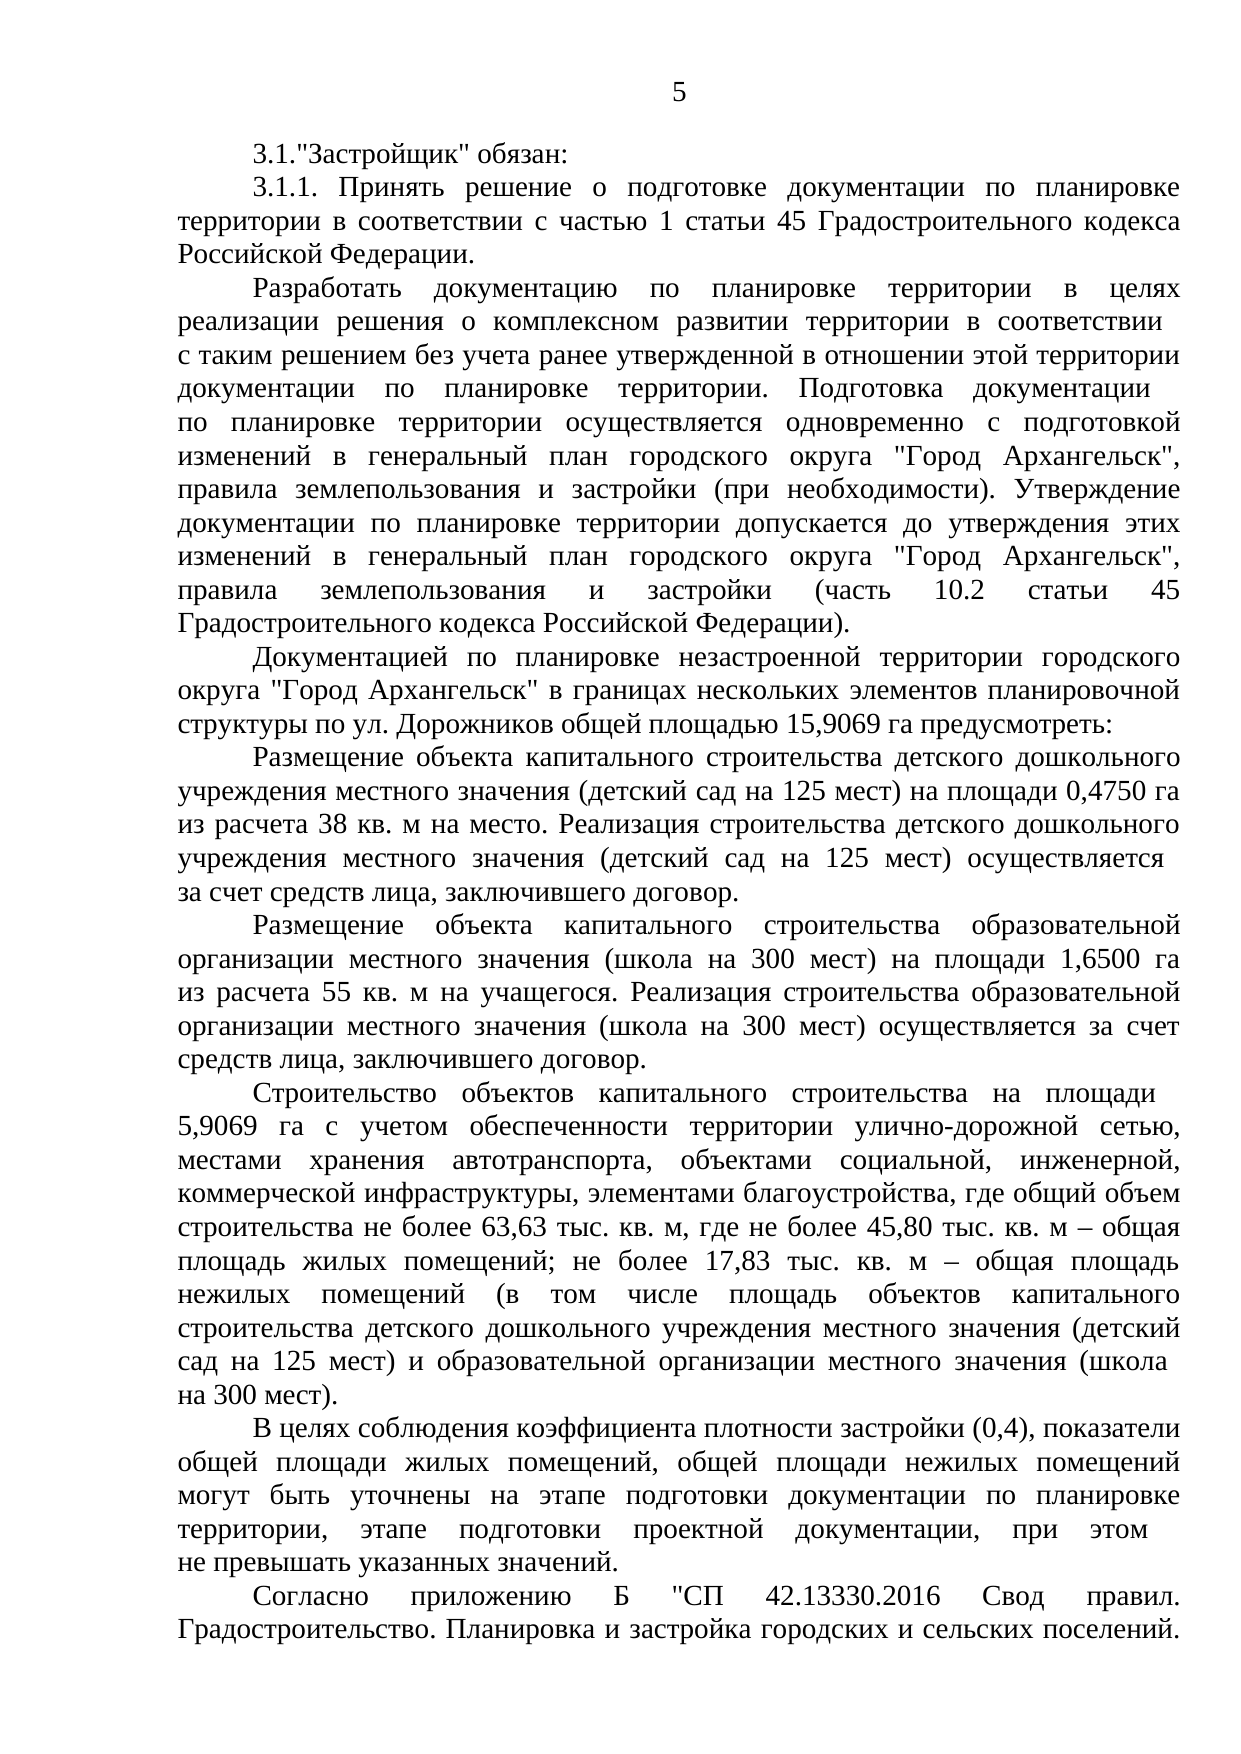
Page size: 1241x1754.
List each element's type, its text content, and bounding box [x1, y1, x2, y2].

text 3.1."Застройщик" обязан: [177, 136, 1181, 169]
text Разработать документацию по планировке территории в целях реализации решения о комплексном развитии территории в соответствии с таким решением без учета ранее утвержденной в отношении этой территории документации по планировке территории. Подготовка документации по планировке территории осуществляется одновременно с подготовкой изменений в генеральный план городского округа "Город Архангельск", правила землепользования и застройки (при необходимости). Утверждение документации по планировке территории допускается до утверждения этих изменений в генеральный план городского округа "Город Архангельск", правила землепользования и застройки (часть 10.2 статьи 45 Градостроительного кодекса Российской Федерации). [177, 270, 1181, 639]
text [177, 1578, 1181, 1645]
text 3.1.1. Принять решение о подготовке документации по планировке территории в соответствии с частью 1 статьи 45 Градостроительного кодекса Российской Федерации. [177, 169, 1181, 270]
text Документацией по планировке незастроенной территории городского округа "Город Архангельск" в границах нескольких элементов планировочной структуры по ул. Дорожников общей площадью 15,9069 га предусмотреть: [177, 639, 1181, 739]
text В целях соблюдения коэффициента плотности застройки (0,4), показатели общей площади жилых помещений, общей площади нежилых помещений могут быть уточнены на этапе подготовки документации по планировке территории, этапе подготовки проектной документации, при этом не превышать указанных значений. [177, 1410, 1181, 1578]
text Строительство объектов капитального строительства на площади 5,9069 га с учетом обеспеченности территории улично-дорожной сетью, местами хранения автотранспорта, объектами социальной, инженерной, коммерческой инфраструктуры, элементами благоустройства, где общий объем строительства не более 63,63 тыс. кв. м, где не более 45,80 тыс. кв. м – общая площадь жилых помещений; не более 17,83 тыс. кв. м – общая площадь нежилых помещений (в том числе площадь объектов капитального строительства детского дошкольного учреждения местного значения (детский сад на 125 мест) и образовательной организации местного значения (школа на 300 мест). [177, 1075, 1181, 1410]
text Размещение объекта капитального строительства образовательной организации местного значения (школа на 300 мест) на площади 1,6500 га из расчета 55 кв. м на учащегося. Реализация строительства образовательной организации местного значения (школа на 300 мест) осуществляется за счет средств лица, заключившего договор. [177, 907, 1181, 1075]
text Размещение объекта капитального строительства детского дошкольного учреждения местного значения (детский сад на 125 мест) на площади 0,4750 га из расчета 38 кв. м на место. Реализация строительства детского дошкольного учреждения местного значения (детский сад на 125 мест) осуществляется за счет средств лица, заключившего договор. [177, 739, 1181, 907]
